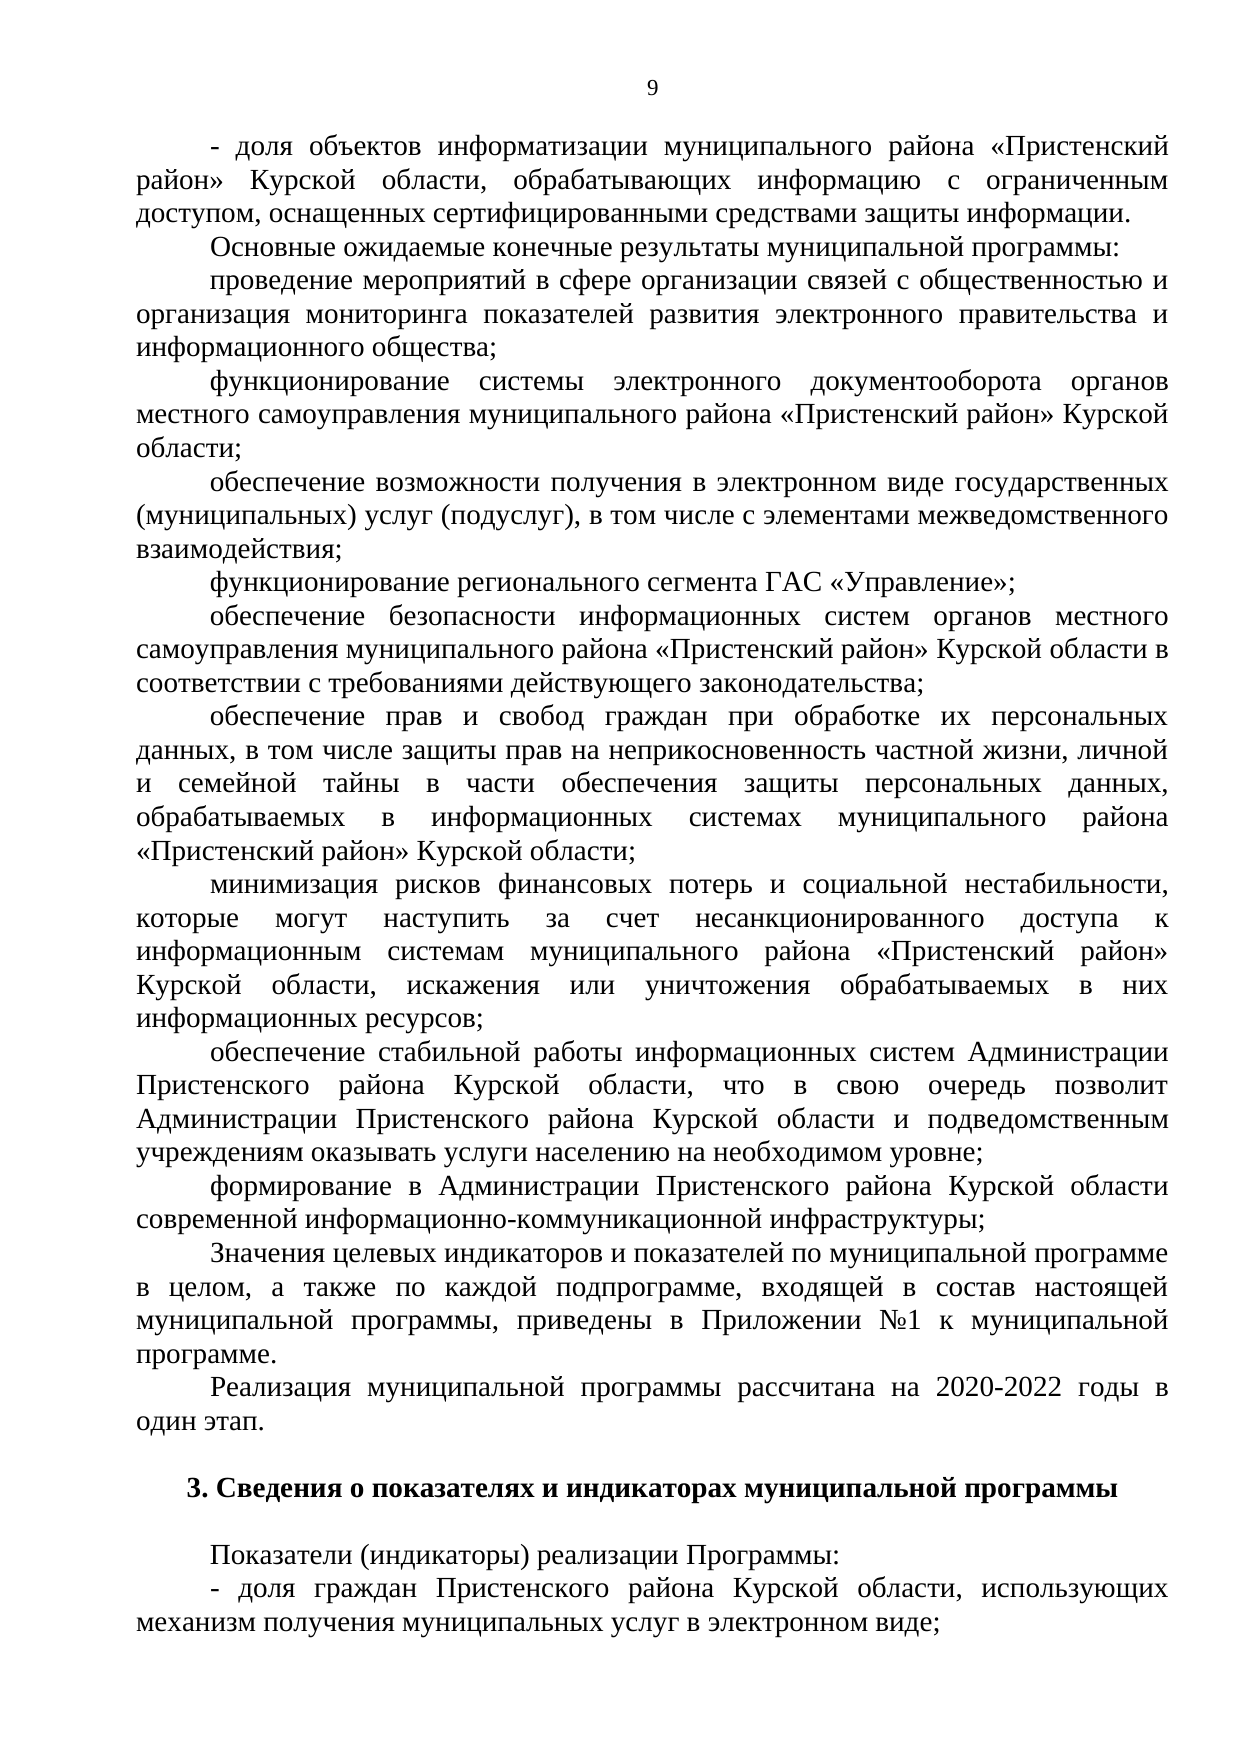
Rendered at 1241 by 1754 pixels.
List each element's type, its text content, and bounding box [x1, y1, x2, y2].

text Реализация муниципальной программы рассчитана на 2020-2022 годы в один этап. [136, 1369, 1169, 1436]
text минимизация рисков финансовых потерь и социальной нестабильности, которые могут наступить за счет несанкционированного доступа к информационным системам муниципального района «Пристенский район» Курской области, искажения или уничтожения обрабатываемых в них информационных ресурсов; [136, 866, 1169, 1034]
text обеспечение возможности получения в электронном виде государственных (муниципальных) услуг (подуслуг), в том числе с элементами межведомственного взаимодействия; [136, 464, 1169, 564]
text 3. Сведения о показателях и индикаторах муниципальной программы [136, 1470, 1169, 1503]
text обеспечение стабильной работы информационных систем Администрации Пристенского района Курской области, что в свою очередь позволит Администрации Пристенского района Курской области и подведомственным учреждениям оказывать услуги населению на необходимом уровне; [136, 1034, 1169, 1168]
text проведение мероприятий в сфере организации связей с общественностью и организация мониторинга показателей развития электронного правительства и информационного общества; [136, 262, 1169, 363]
text обеспечение прав и свобод граждан при обработке их персональных данных, в том числе защиты прав на неприкосновенность частной жизни, личной и семейной тайны в части обеспечения защиты персональных данных, обрабатываемых в информационных системах муниципального района «Пристенский район» Курской области; [136, 698, 1169, 866]
text функционирование регионального сегмента ГАС «Управление»; [136, 564, 1169, 598]
text Показатели (индикаторы) реализации Программы: [136, 1537, 1169, 1571]
text функционирование системы электронного документооборота органов местного самоуправления муниципального района «Пристенский район» Курской области; [136, 363, 1169, 464]
text Основные ожидаемые конечные результаты муниципальной программы: [136, 229, 1169, 262]
text - доля объектов информатизации муниципального района «Пристенский район» Курской области, обрабатывающих информацию с ограниченным доступом, оснащенных сертифицированными средствами защиты информации. [136, 128, 1169, 229]
text - доля граждан Пристенского района Курской области, использующих механизм получения муниципальных услуг в электронном виде; [136, 1571, 1169, 1638]
text Значения целевых индикаторов и показателей по муниципальной программе в целом, а также по каждой подпрограмме, входящей в состав настоящей муниципальной программы, приведены в Приложении №1 к муниципальной программе. [136, 1235, 1169, 1369]
text обеспечение безопасности информационных систем органов местного самоуправления муниципального района «Пристенский район» Курской области в соответствии с требованиями действующего законодательства; [136, 598, 1169, 698]
text формирование в Администрации Пристенского района Курской области современной информационно-коммуникационной инфраструктуры; [136, 1168, 1169, 1235]
